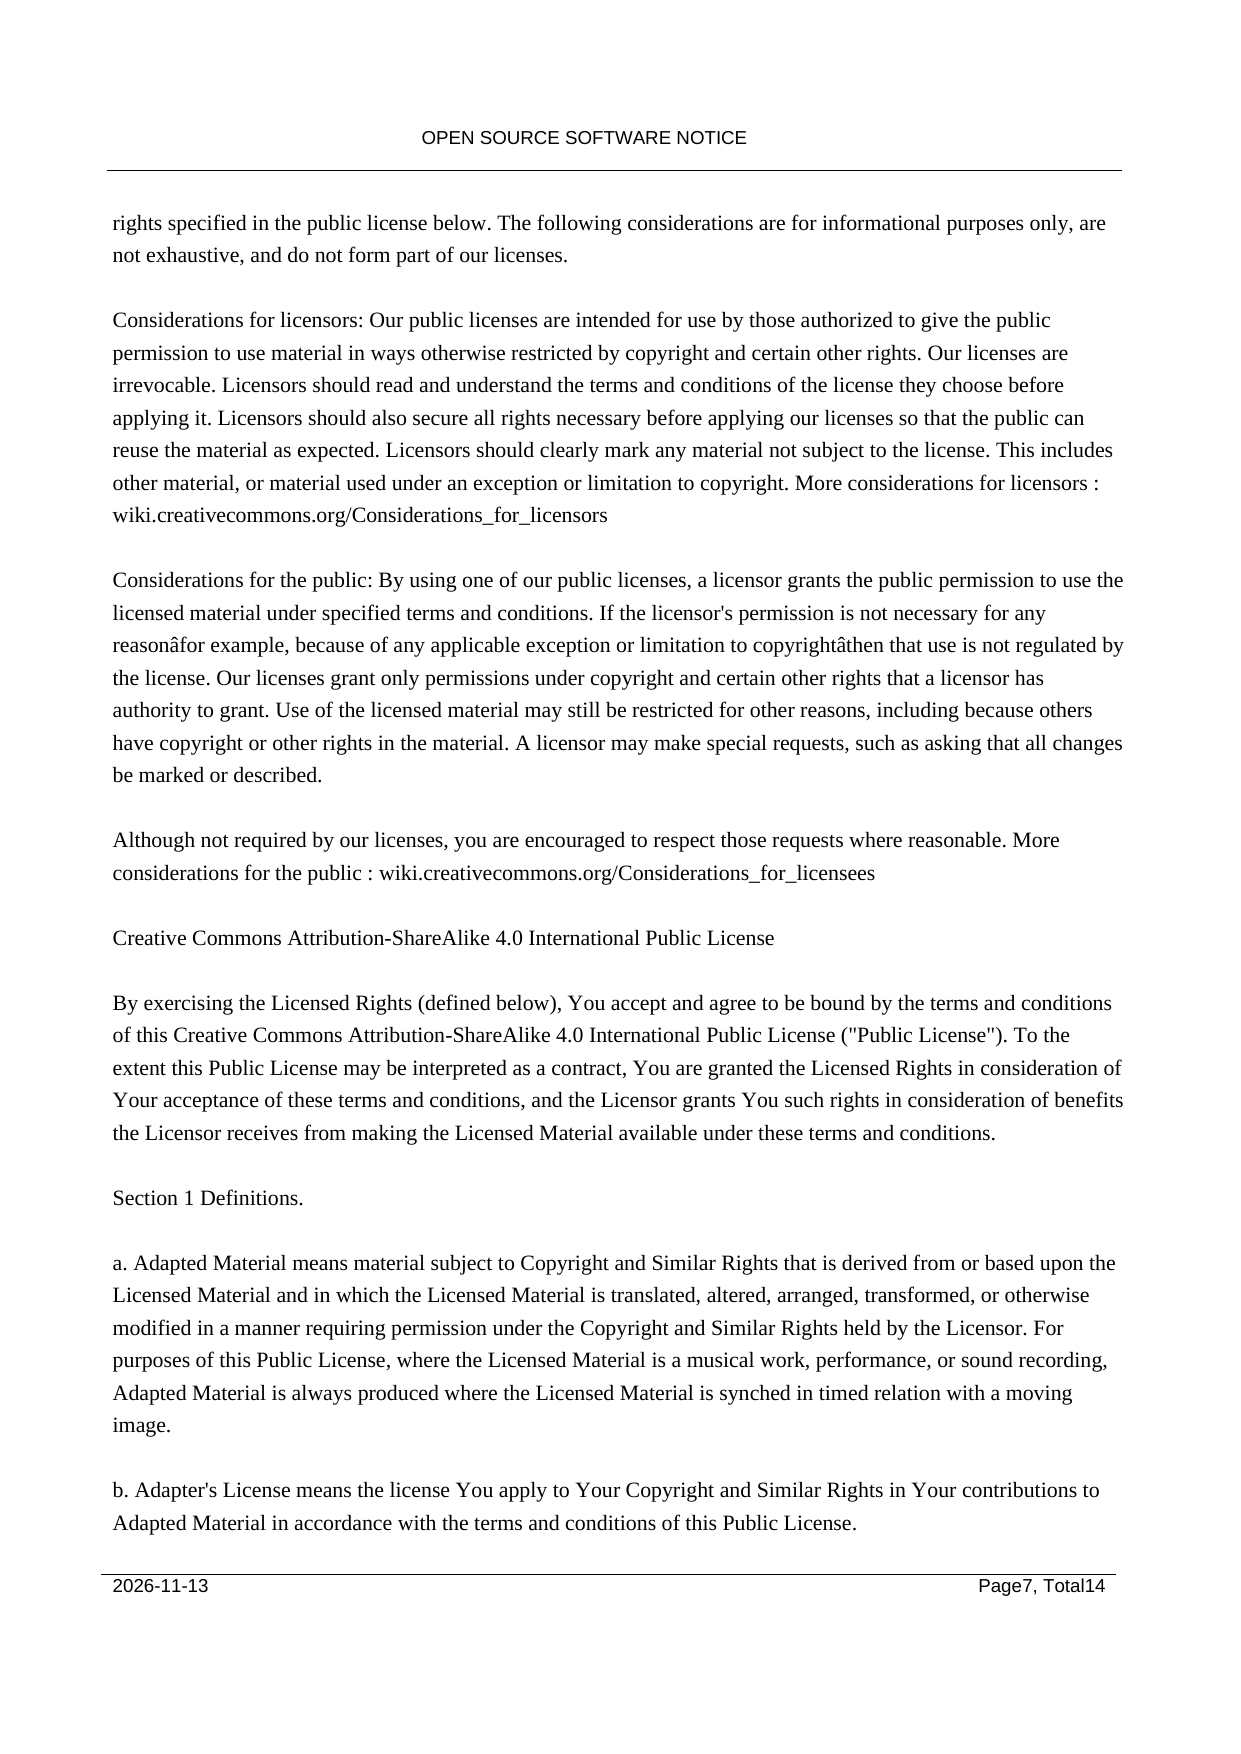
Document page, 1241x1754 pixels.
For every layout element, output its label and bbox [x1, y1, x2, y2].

text [112, 206, 1128, 1539]
